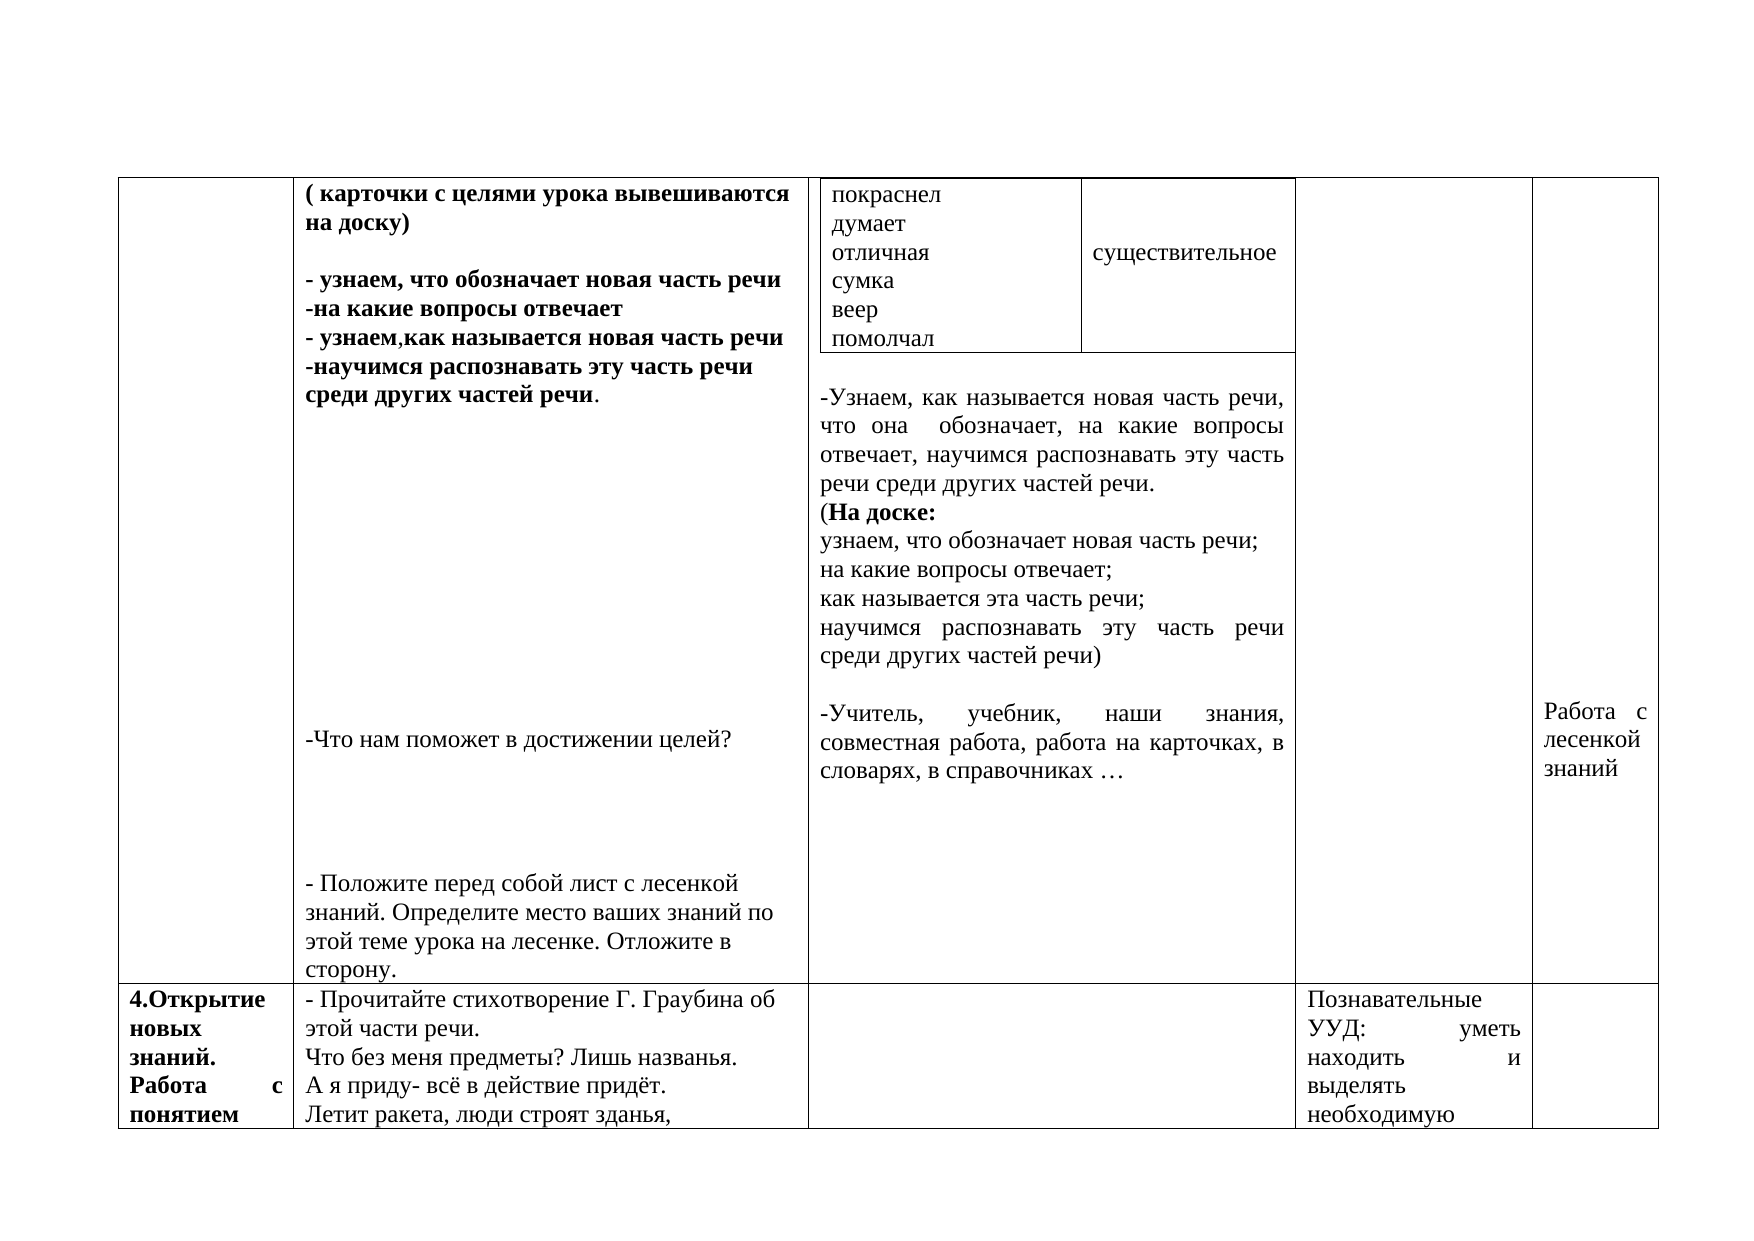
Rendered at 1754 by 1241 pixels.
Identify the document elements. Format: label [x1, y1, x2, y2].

table_cell [1296, 178, 1532, 983]
table_cell [294, 178, 808, 983]
table_cell [809, 178, 1295, 983]
table_cell [1533, 178, 1658, 983]
table_cell [809, 984, 1295, 1128]
table_cell [1296, 984, 1532, 1128]
table_cell [1533, 984, 1658, 1128]
table_cell [294, 984, 808, 1128]
table_cell [119, 984, 293, 1128]
table_cell [119, 178, 293, 983]
